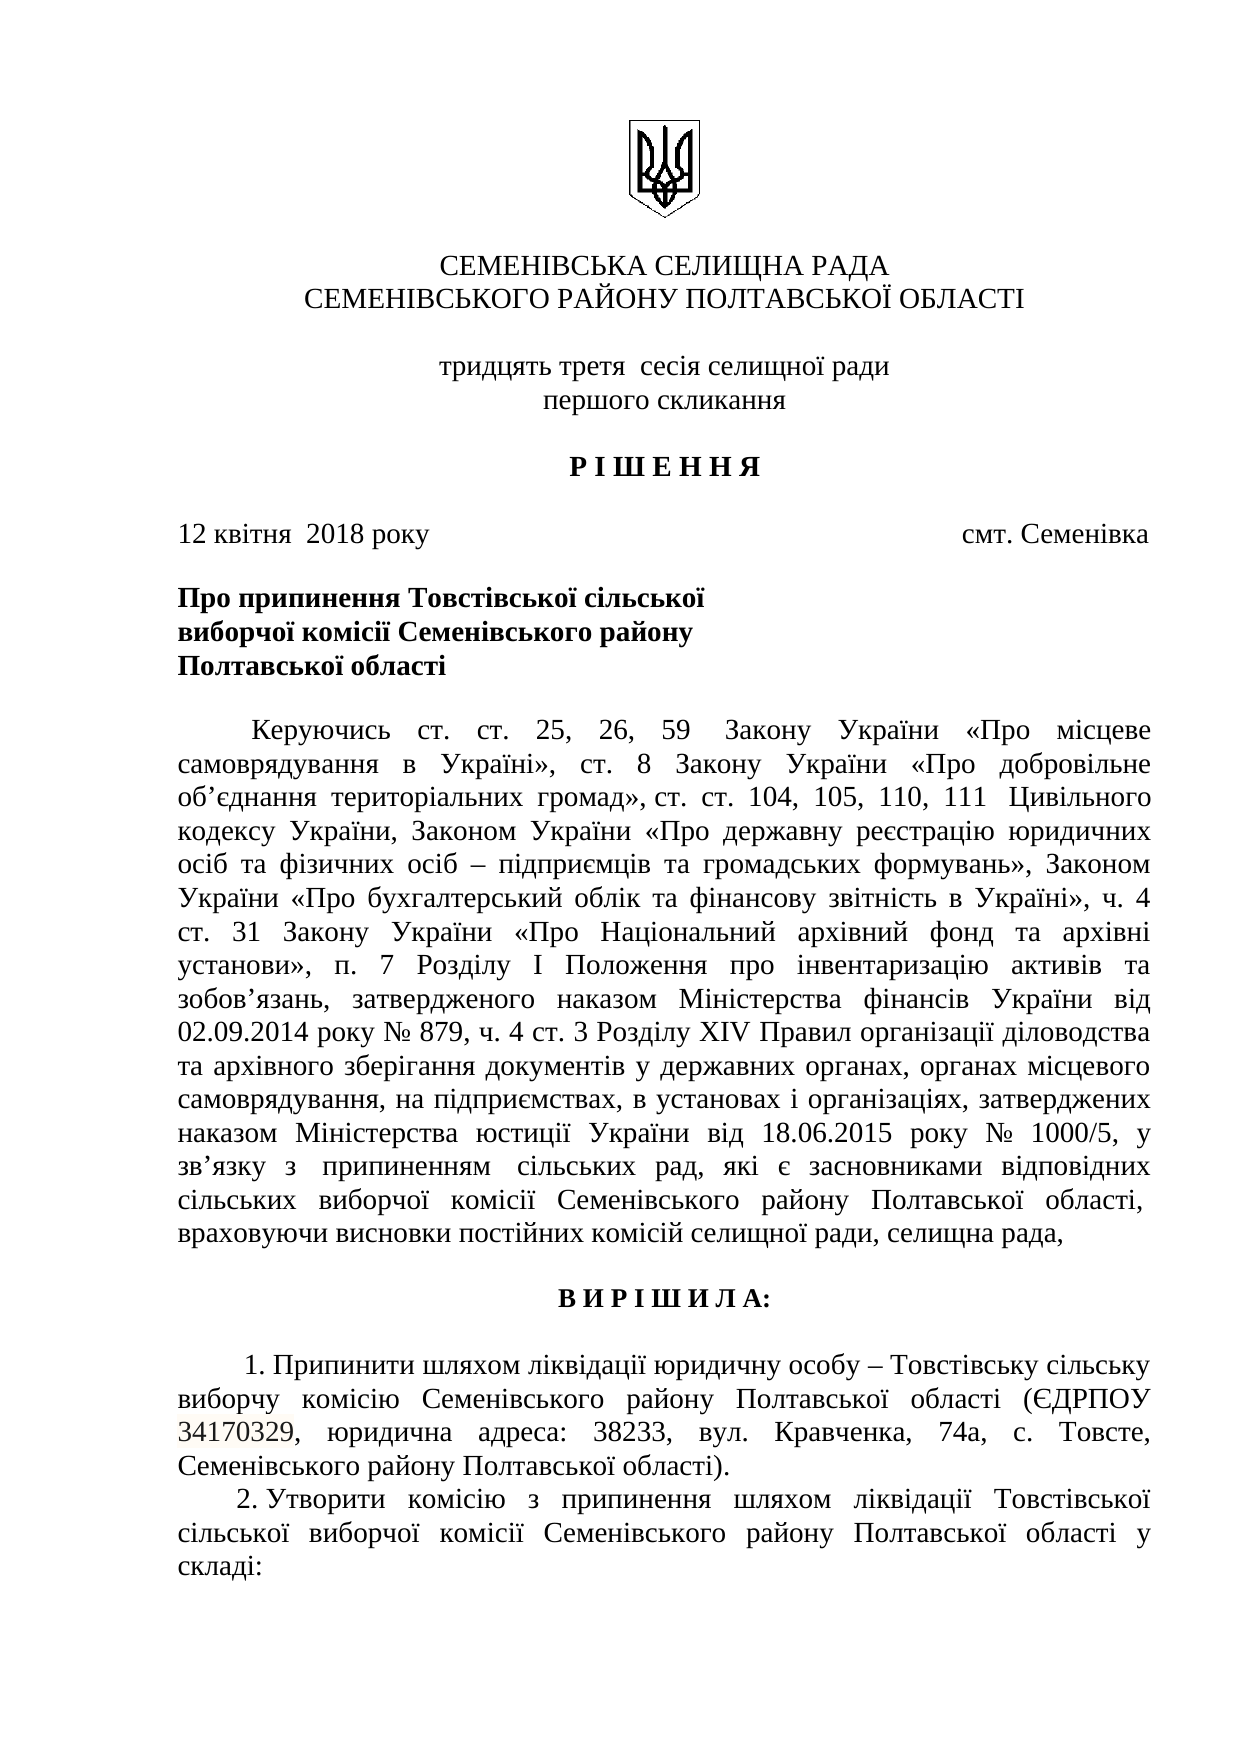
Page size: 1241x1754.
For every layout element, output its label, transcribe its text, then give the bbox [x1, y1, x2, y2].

picture [626, 118, 702, 219]
text СЕМЕНІВСЬКА СЕЛИЩНА РАДА [177, 248, 1152, 281]
text Р І Ш Е Н Н Я [177, 449, 1152, 482]
text Про припинення Товстівської сільської [177, 581, 1152, 614]
text тридцять третя сесія селищної ради [177, 348, 1152, 382]
text першого скликання [177, 382, 1152, 415]
text В И Р І Ш И Л А: [177, 1283, 1152, 1314]
text СЕМЕНІВСЬКОГО РАЙОНУ ПОЛТАВСЬКОЇ ОБЛАСТІ [177, 281, 1152, 315]
text виборчої комісії Семенівського району [177, 614, 1152, 648]
text 2. Утворити комісію з припинення шляхом ліквідації Товстівської сільської виборчої комісії Семенівського району Полтавської області у складі: [177, 1481, 1152, 1582]
text Полтавської області [177, 648, 1152, 681]
text 12 квітня 2018 року смт. Семенівка [177, 516, 1152, 549]
text 1. Припинити шляхом ліквідації юридичну особу – Товстівську сільську виборчу комісію Семенівського району Полтавської області (ЄДРПОУ 34170329, юридична адреса: 38233, вул. Кравченка, 74а, с. Товсте, Семенівського району Полтавської області). [177, 1347, 1152, 1481]
text Керуючись ст. ст. 25, 26, 59 Закону України «Про місцеве самоврядування в Україні», ст. 8 Закону України «Про добровільне об’єднання територіальних громад», ст. ст. 104, 105, 110, 111 Цивільного кодексу України, Законом України «Про державну реєстрацію юридичних осіб та фізичних осіб – підприємців та громадських формувань», Законом України «Про бухгалтерський облік та фінансову звітність в Україні», ч. 4 ст. 31 Закону України «Про Національний архівний фонд та архівні установи», п. 7 Розділу І Положення про інвентаризацію активів та зобов’язань, затвердженого наказом Міністерства фінансів України від 02.09.2014 року № 879, ч. 4 ст. 3 Розділу XIV Правил організації діловодства та архівного зберігання документів у державних органах, органах місцевого самоврядування, на підприємствах, в установах і організаціях, затверджених наказом Міністерства юстиції України від 18.06.2015 року № 1000/5, у зв’язку з припиненням сільських рад, які є засновниками відповідних сільських виборчої комісії Семенівського району Полтавської області, враховуючи висновки постійних комісій селищної ради, селищна рада, [177, 712, 1152, 1249]
